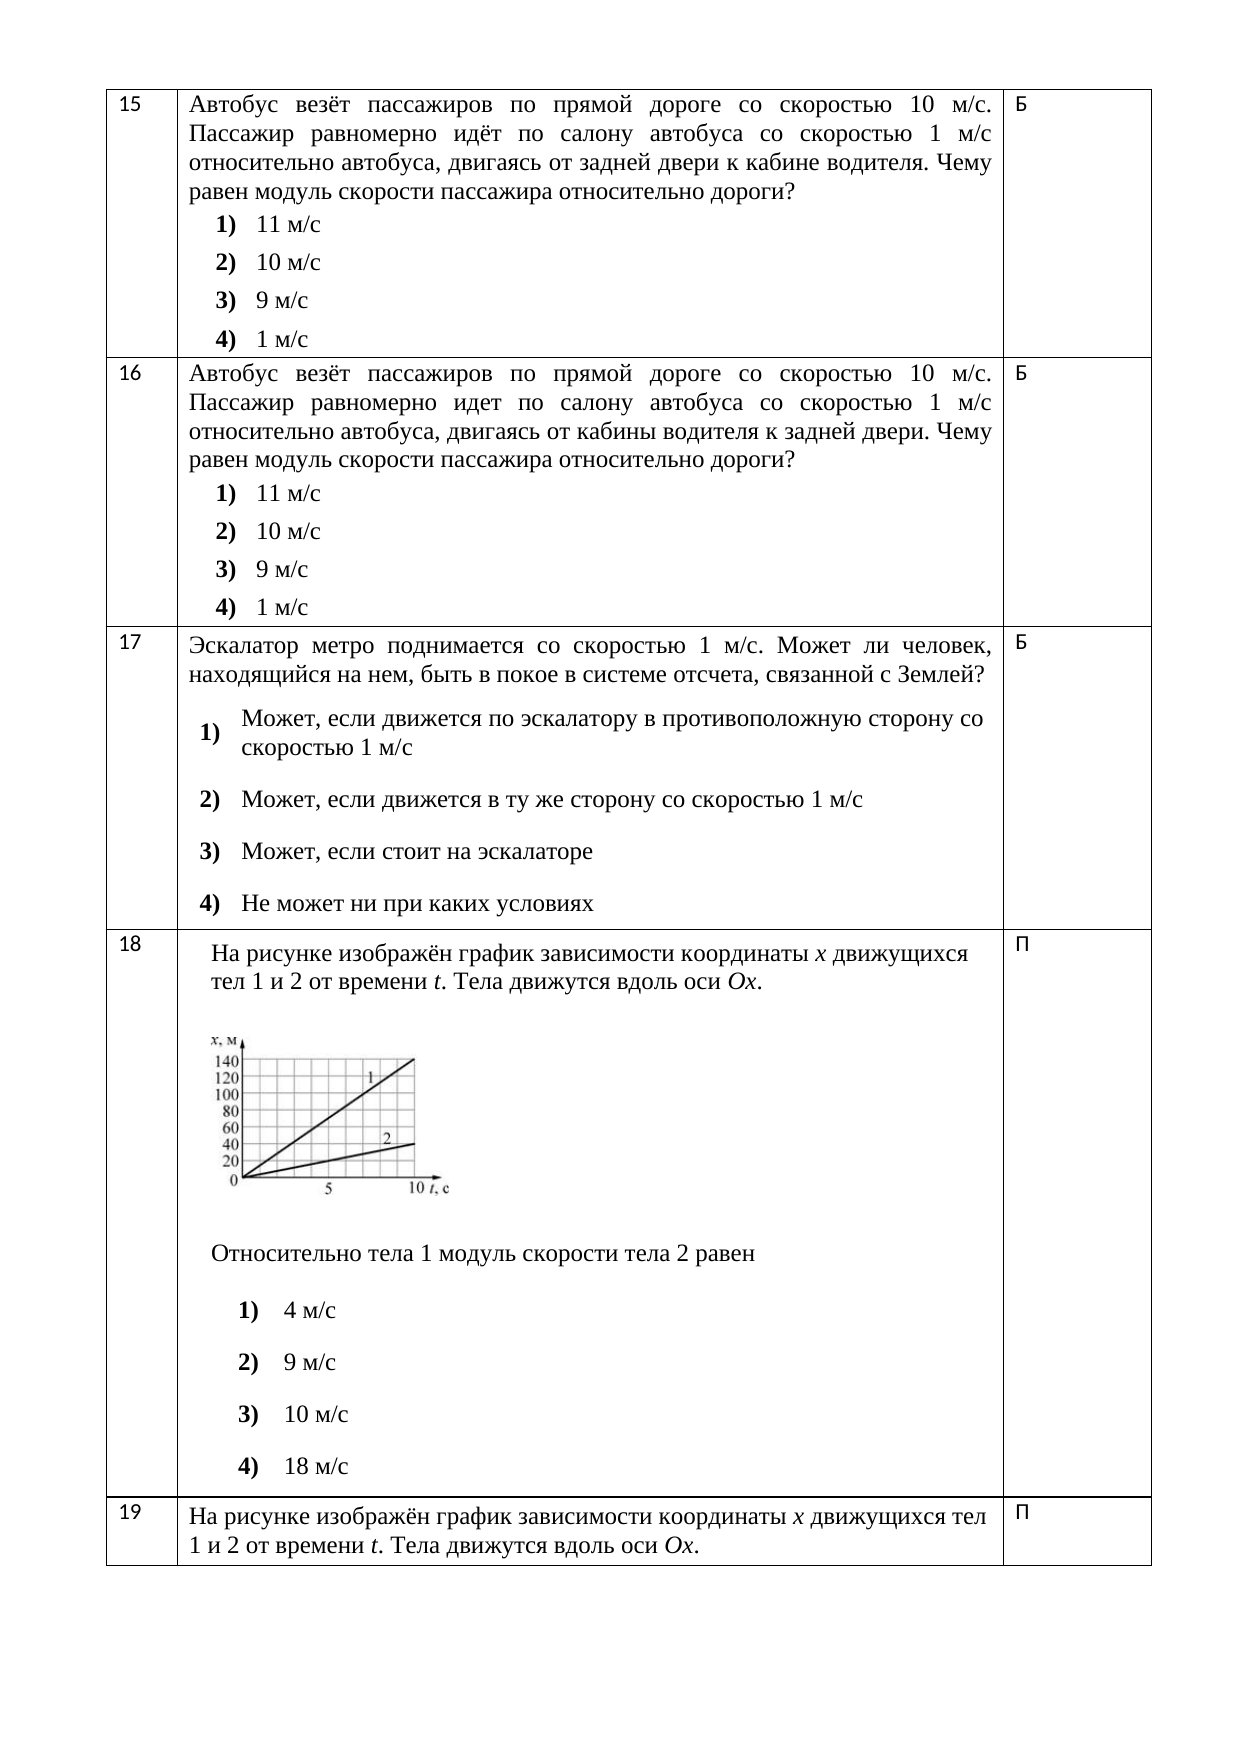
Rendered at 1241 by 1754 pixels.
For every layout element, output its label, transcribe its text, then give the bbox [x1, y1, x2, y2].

table_cell Автобус везёт пассажиров по прямой дороге со скоростью 10 м/с. Пассажир равномерно идёт по салону автобуса со скоростью 1 м/с относительно автобуса, двигаясь от задней двери к кабине водителя. Чему равен модуль скорости пассажира относительно дороги? [178, 90, 1003, 357]
table_cell 17 [107, 627, 177, 928]
table_cell Б [1004, 90, 1151, 357]
table_cell Б [1004, 627, 1151, 928]
table_cell П [1004, 1498, 1151, 1565]
table_cell Б [1004, 358, 1151, 626]
table_cell Эскалатор метро поднимается со скоростью 1 м/с. Может ли человек, находящийся на нем, быть в покое в системе отсчета, связанной с Землей? [178, 627, 1003, 928]
table_cell 18 [107, 930, 177, 1496]
table_cell П [1004, 930, 1151, 1496]
table_cell 16 [107, 358, 177, 626]
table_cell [178, 1498, 1003, 1565]
table_cell 15 [107, 90, 177, 357]
table_cell [178, 930, 1003, 1496]
picture [210, 1037, 449, 1196]
table_cell Автобус везёт пассажиров по прямой дороге со скоростью 10 м/с. Пассажир равномерно идет по салону автобуса со скоростью 1 м/с относительно автобуса, двигаясь от кабины водителя к задней двери. Чему равен модуль скорости пассажира относительно дороги? [178, 358, 1003, 626]
table_cell 19 [107, 1498, 177, 1565]
